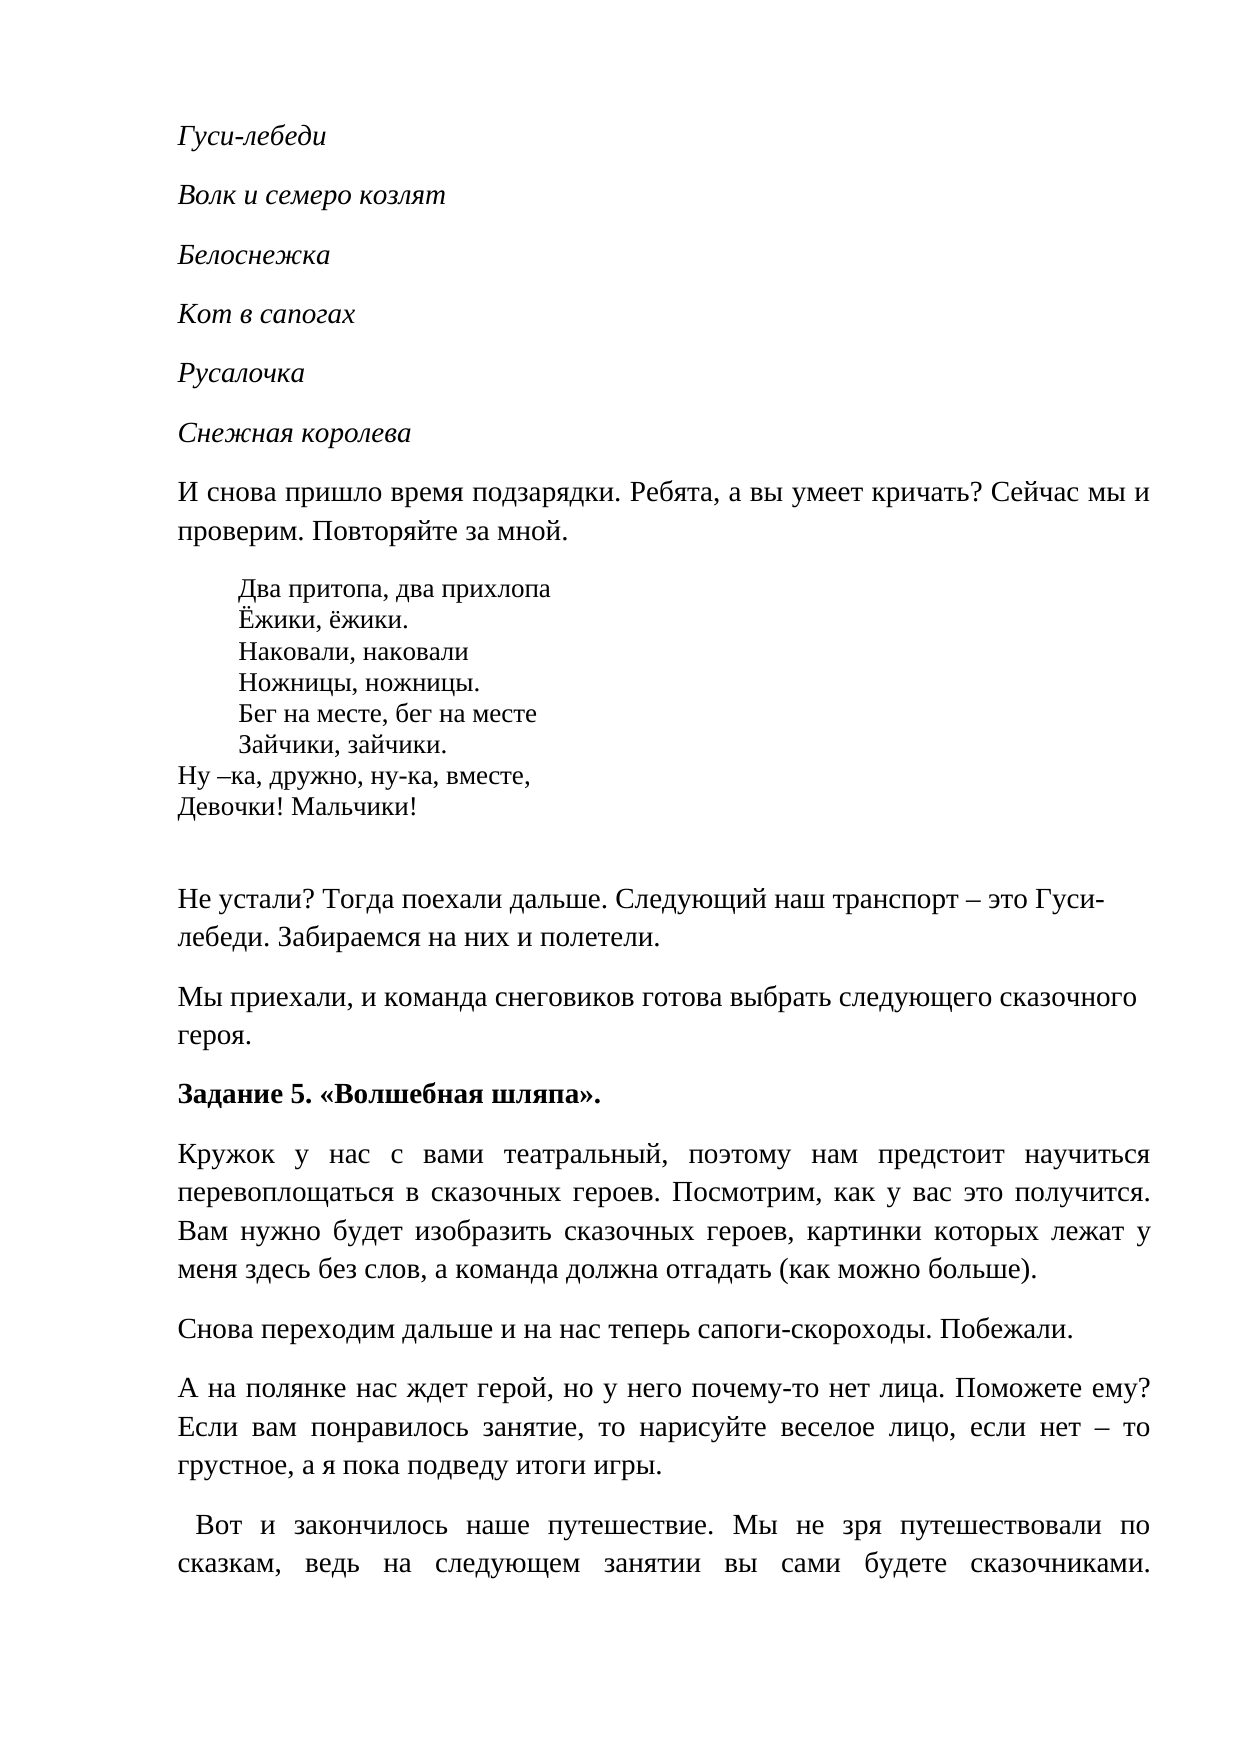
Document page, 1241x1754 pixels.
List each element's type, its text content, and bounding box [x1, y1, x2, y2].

text Гуси-лебеди [177, 118, 1152, 152]
text А на полянке нас ждет герой, но у него почему-то нет лица. Поможете ему? Если вам понравилось занятие, то нарисуйте веселое лицо, если нет – то грустное, а я пока подведу итоги игры. [177, 1370, 1152, 1481]
text Снежная королева [177, 415, 1152, 448]
text Бег на месте, бег на месте [177, 697, 1152, 728]
text Задание 5. «Волшебная шляпа». [177, 1077, 1152, 1110]
text Девочки! Мальчики! [177, 790, 1152, 821]
text Ножницы, ножницы. [177, 666, 1152, 697]
text Волк и семеро козлят [177, 177, 1152, 211]
text Кружок у нас с вами театральный, поэтому нам предстоит научиться перевоплощаться в сказочных героев. Посмотрим, как у вас это получится. Вам нужно будет изобразить сказочных героев, картинки которых лежат у меня здесь без слов, а команда должна отгадать (как можно больше). [177, 1136, 1152, 1285]
text Наковали, наковали [177, 634, 1152, 666]
text Белоснежка [177, 237, 1152, 270]
text Ёжики, ёжики. [177, 603, 1152, 634]
text Два притопа, два прихлопа [177, 572, 1152, 603]
text Мы приехали, и команда снеговиков готова выбрать следующего сказочного героя. [177, 979, 1152, 1051]
text Снова переходим дальше и на нас теперь сапоги-скороходы. Побежали. [177, 1311, 1152, 1344]
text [177, 1507, 1152, 1579]
text Не устали? Тогда поехали дальше. Следующий наш транспорт – это Гуси-лебеди. Забираемся на них и полетели. [177, 881, 1152, 953]
text Кот в сапогах [177, 296, 1152, 330]
text Ну –ка, дружно, ну-ка, вместе, [177, 759, 1152, 790]
text И снова пришло время подзарядки. Ребята, а вы умеет кричать? Сейчас мы и проверим. Повторяйте за мной. [177, 474, 1152, 546]
text Зайчики, зайчики. [177, 728, 1152, 759]
text Русалочка [177, 356, 1152, 389]
